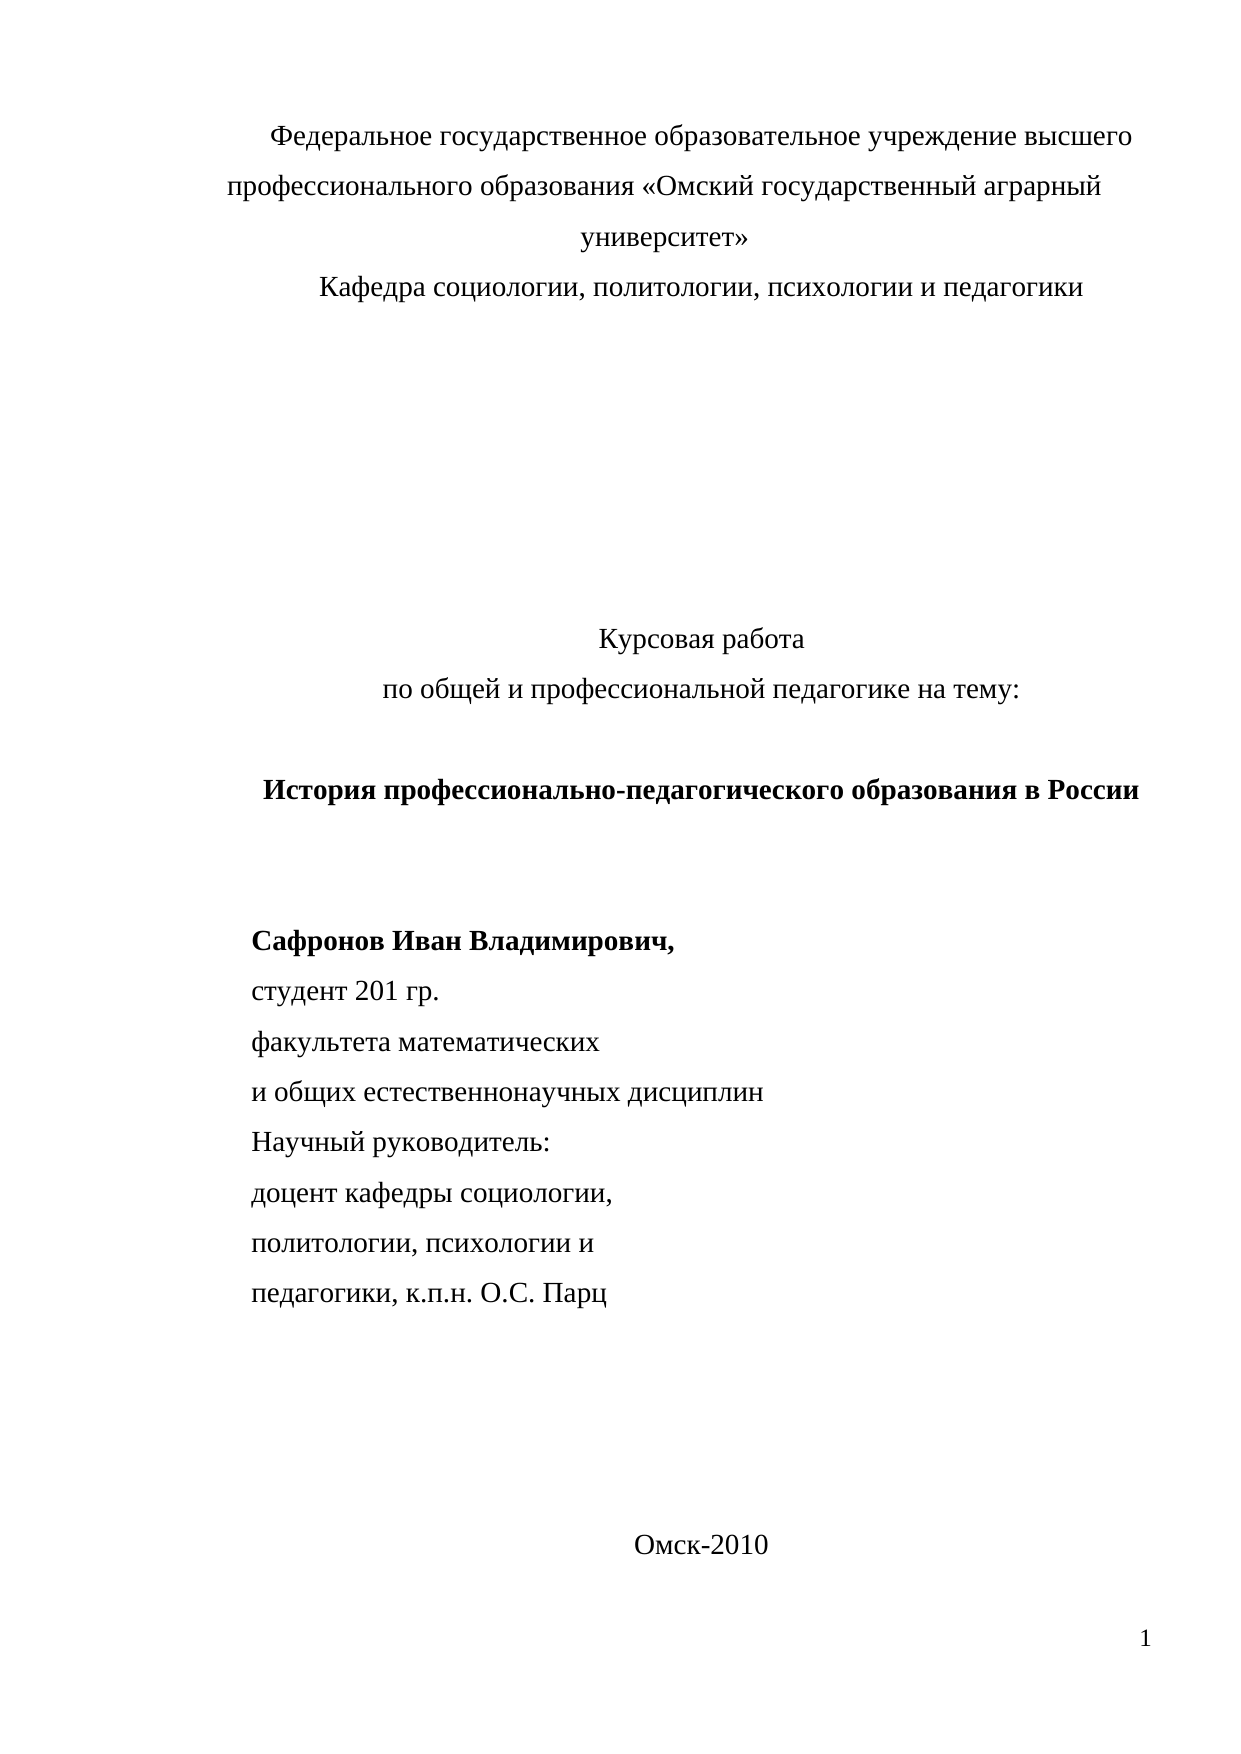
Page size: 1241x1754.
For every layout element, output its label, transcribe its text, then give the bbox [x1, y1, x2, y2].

text по общей и профессиональной педагогике на тему: [177, 672, 1152, 705]
text Сафронов Иван Владимирович, [177, 923, 1152, 957]
text факультета математических [177, 1024, 1152, 1057]
text Курсовая работа [177, 621, 1152, 655]
text Научный руководитель: [177, 1124, 1152, 1158]
text Кафедра социологии, политологии, психологии и педагогики [177, 269, 1152, 303]
text политологии, психологии и [177, 1225, 1152, 1258]
text Федеральное государственное образовательное учреждение высшего профессионального образования «Омский государственный аграрный университет» [177, 118, 1152, 252]
text История профессионально-педагогического образования в России [177, 772, 1152, 806]
text педагогики, к.п.н. О.С. Парц [177, 1275, 1152, 1309]
text доцент кафедры социологии, [177, 1175, 1152, 1208]
text Омск-2010 [177, 1527, 1152, 1560]
text студент 201 гр. [177, 973, 1152, 1007]
text и общих естественнонаучных дисциплин [177, 1074, 1152, 1108]
